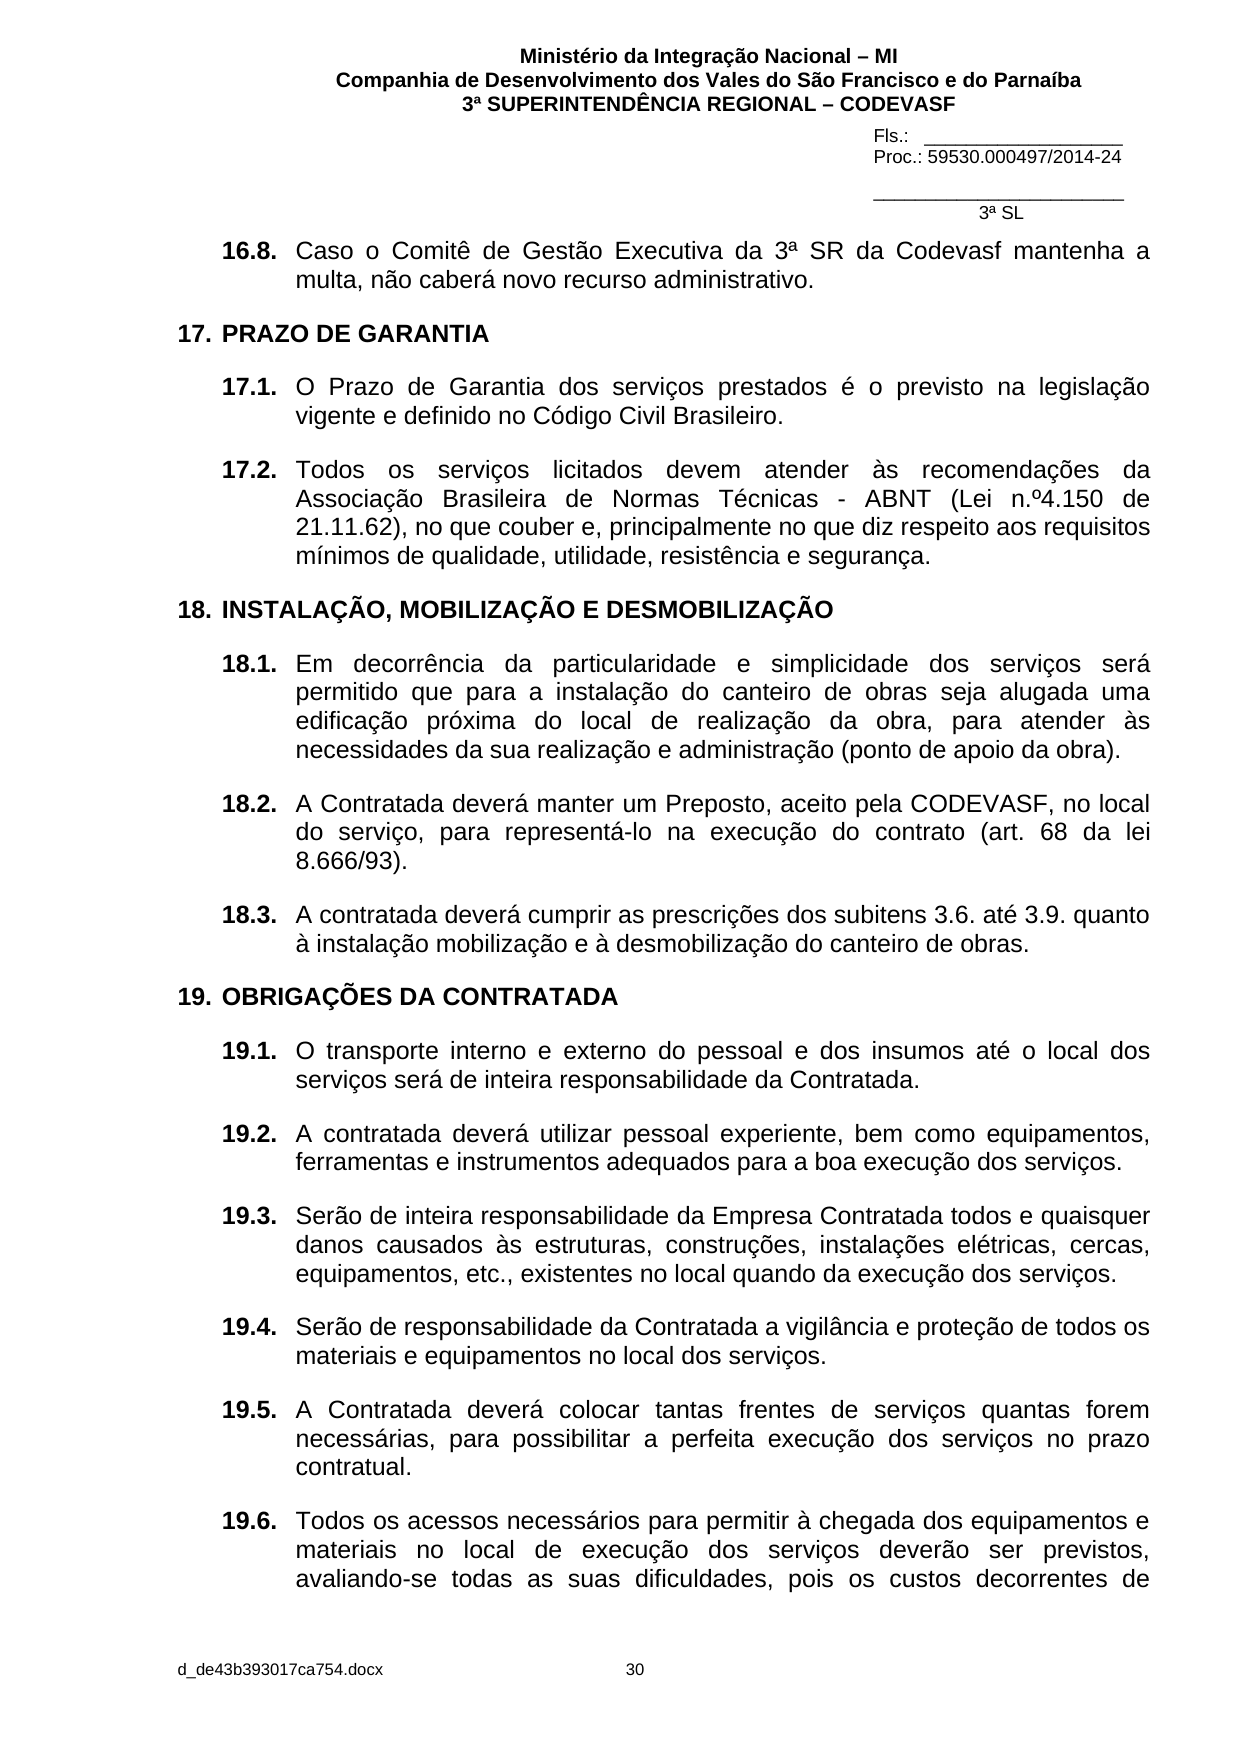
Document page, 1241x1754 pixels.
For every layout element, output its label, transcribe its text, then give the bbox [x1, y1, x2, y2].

text Todos os serviços licitados devem atender às recomendações da Associação Brasileira de Normas Técnicas - ABNT (Lei n.º4.150 de 21.11.62), no que couber e, principalmente no que diz respeito aos requisitos mínimos de qualidade, utilidade, resistência e segurança. [222, 455, 1152, 570]
text OBRIGAÇÕES DA CONTRATADA [177, 982, 1152, 1011]
text O transporte interno e externo do pessoal e dos insumos até o local dos serviços será de inteira responsabilidade da Contratada. [222, 1036, 1152, 1093]
text Em decorrência da particularidade e simplicidade dos serviços será permitido que para a instalação do canteiro de obras seja alugada uma edificação próxima do local de realização da obra, para atender às necessidades da sua realização e administração (ponto de apoio da obra). [222, 648, 1152, 763]
text Caso o Comitê de Gestão Executiva da 3ª SR da Codevasf mantenha a multa, não caberá novo recurso administrativo. [222, 236, 1152, 293]
text A contratada deverá cumprir as prescrições dos subitens 3.6. até 3.9. quanto à instalação mobilização e à desmobilização do canteiro de obras. [222, 900, 1152, 957]
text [222, 1506, 1152, 1592]
text O Prazo de Garantia dos serviços prestados é o previsto na legislação vigente e definido no Código Civil Brasileiro. [222, 372, 1152, 430]
text A Contratada deverá manter um Preposto, aceito pela CODEVASF, no local do serviço, para representá-lo na execução do contrato (art. 68 da lei 8.666/93). [222, 788, 1152, 875]
text A Contratada deverá colocar tantas frentes de serviços quantas forem necessárias, para possibilitar a perfeita execução dos serviços no prazo contratual. [222, 1395, 1152, 1481]
text INSTALAÇÃO, MOBILIZAÇÃO E DESMOBILIZAÇÃO [177, 595, 1152, 623]
text A contratada deverá utilizar pessoal experiente, bem como equipamentos, ferramentas e instrumentos adequados para a boa execução dos serviços. [222, 1118, 1152, 1176]
text Serão de responsabilidade da Contratada a vigilância e proteção de todos os materiais e equipamentos no local dos serviços. [222, 1312, 1152, 1370]
text Serão de inteira responsabilidade da Empresa Contratada todos e quaisquer danos causados às estruturas, construções, instalações elétricas, cercas, equipamentos, etc., existentes no local quando da execução dos serviços. [222, 1201, 1152, 1287]
text PRAZO DE GARANTIA [177, 318, 1152, 347]
